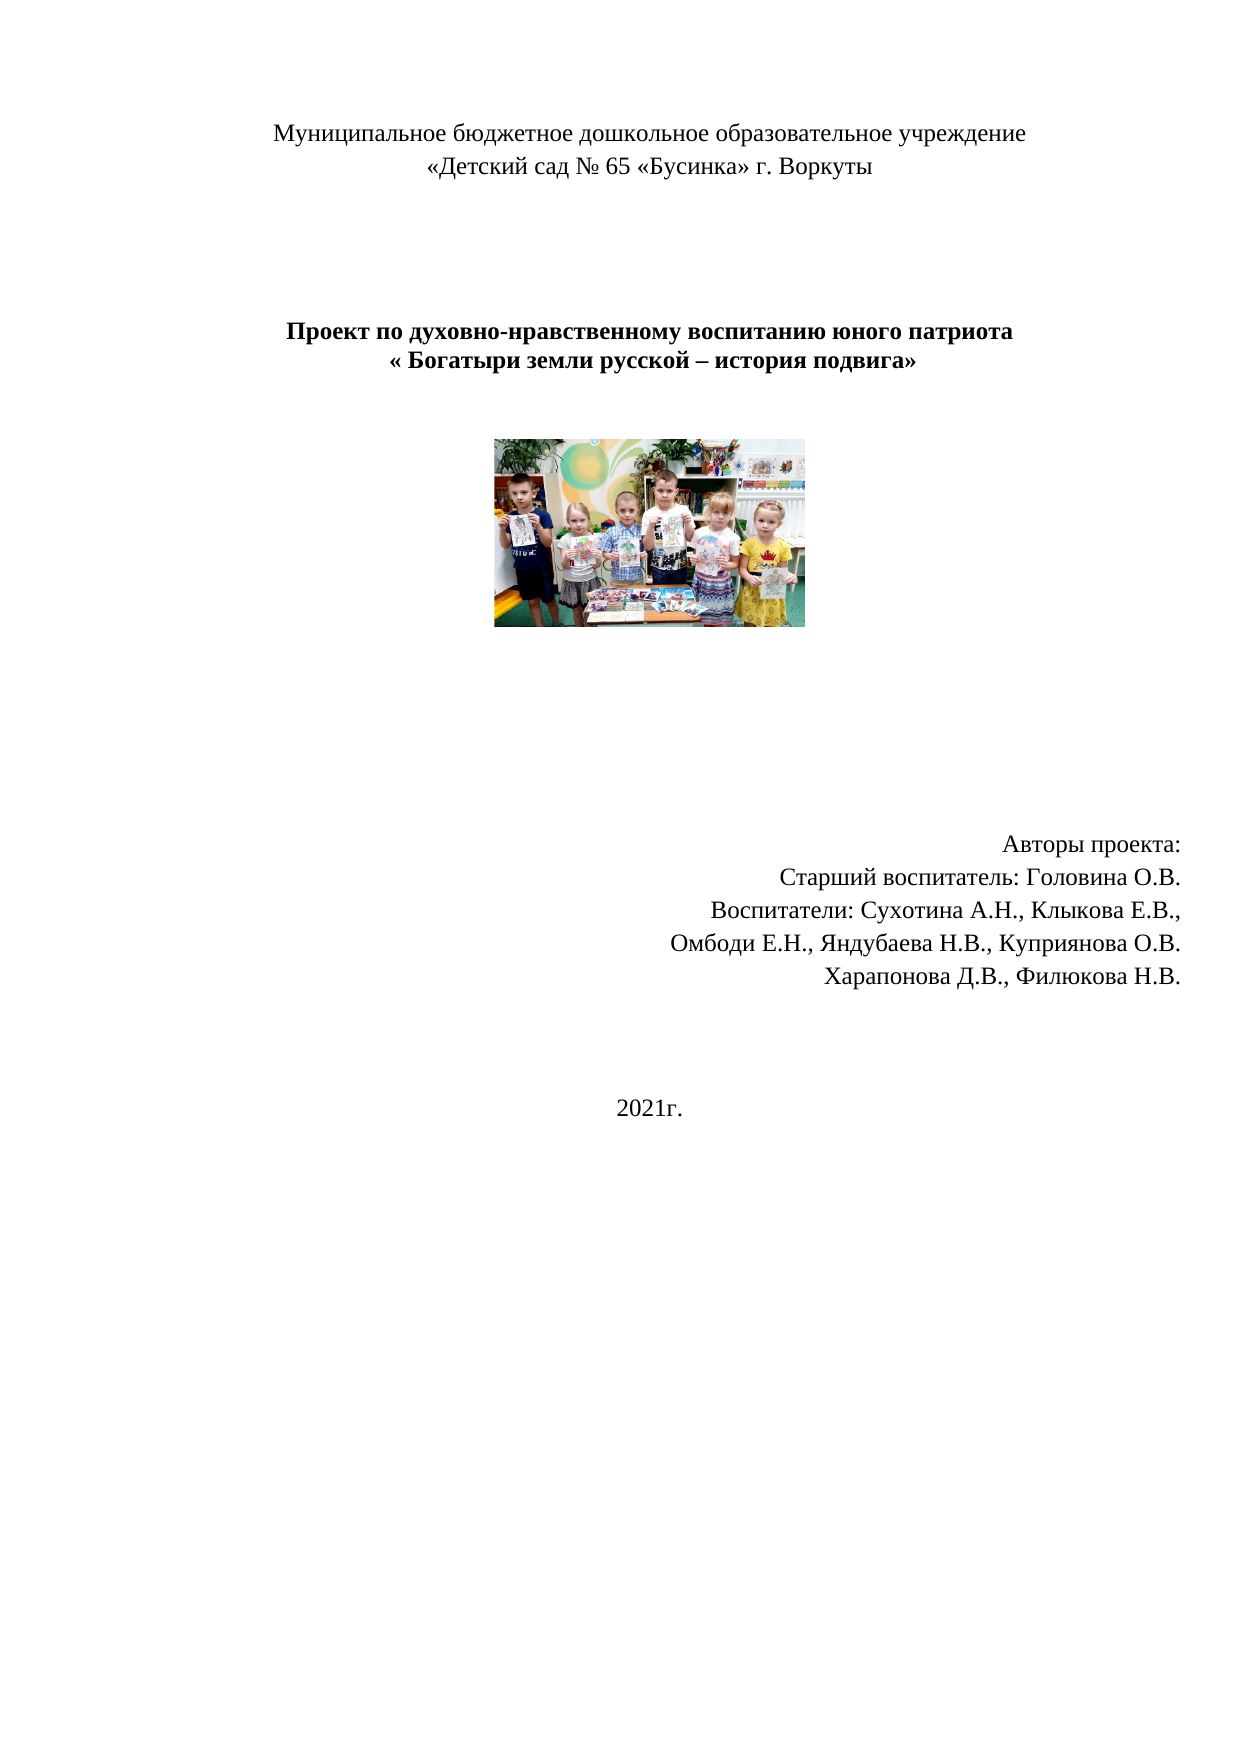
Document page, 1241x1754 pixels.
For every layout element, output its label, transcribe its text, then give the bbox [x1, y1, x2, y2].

text «Детский сад № 65 «Бусинка» г. Воркуты [118, 151, 1181, 180]
text « Богатыри земли русской – история подвига» [118, 345, 1181, 374]
text Проект по духовно-нравственному воспитанию юного патриота [118, 316, 1181, 345]
text Воспитатели: Сухотина А.Н., Клыкова Е.В., [118, 895, 1181, 924]
text Харапонова Д.В., Филюкова Н.В. [118, 961, 1181, 990]
text Авторы проекта: [118, 829, 1181, 858]
text Омбоди Е.Н., Яндубаева Н.В., Куприянова О.В. [118, 928, 1181, 957]
picture [494, 439, 805, 627]
text 2021г. [118, 1093, 1181, 1122]
text Старший воспитатель: Головина О.В. [118, 862, 1181, 891]
text Муниципальное бюджетное дошкольное образовательное учреждение [118, 118, 1181, 147]
